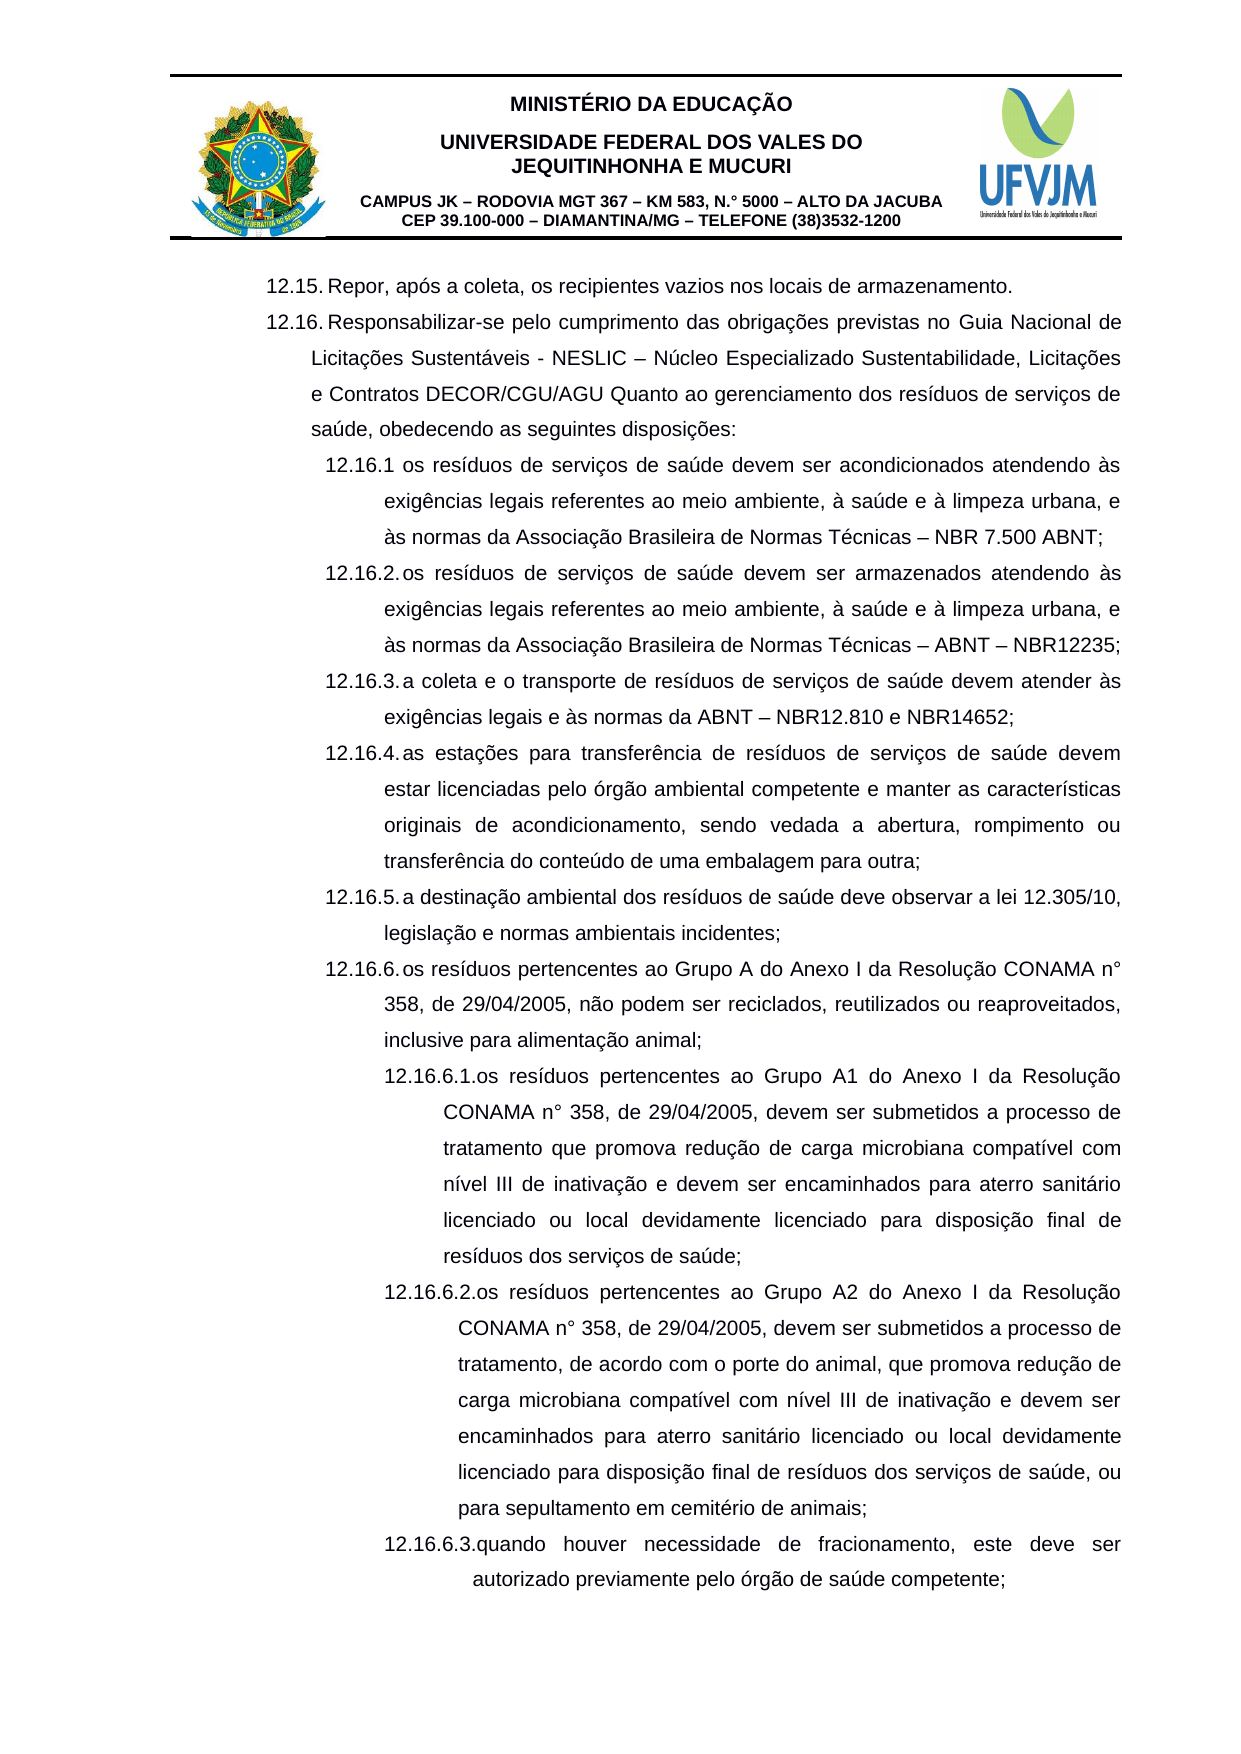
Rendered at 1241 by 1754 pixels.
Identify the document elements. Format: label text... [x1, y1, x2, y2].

list os resíduos pertencentes ao Grupo A do Anexo I da Resolução CONAMA n° 358, de 29/04/2005, não podem ser reciclados, reutilizados ou reaproveitados, inclusive para alimentação animal; [325, 956, 1122, 1052]
list Responsabilizar-se pelo cumprimento das obrigações previstas no Guia Nacional de Licitações Sustentáveis - NESLIC – Núcleo Especializado Sustentabilidade, Licitações e Contratos DECOR/CGU/AGU Quanto ao gerenciamento dos resíduos de serviços de saúde, obedecendo as seguintes disposições: [266, 309, 1122, 441]
list Repor, após a coleta, os recipientes vazios nos locais de armazenamento. [266, 273, 1122, 297]
text 12.16.6.2.os resíduos pertencentes ao Grupo A2 do Anexo I da Resolução CONAMA n° 358, de 29/04/2005, devem ser submetidos a processo de tratamento, de acordo com o porte do animal, que promova redução de carga microbiana compatível com nível III de inativação e devem ser encaminhados para aterro sanitário licenciado ou local devidamente licenciado para disposição final de resíduos dos serviços de saúde, ou para sepultamento em cemitério de animais; [384, 1280, 1122, 1519]
list os resíduos de serviços de saúde devem ser armazenados atendendo às exigências legais referentes ao meio ambiente, à saúde e à limpeza urbana, e às normas da Associação Brasileira de Normas Técnicas – ABNT – NBR12235; [325, 561, 1122, 657]
list a coleta e o transporte de resíduos de serviços de saúde devem atender às exigências legais e às normas da ABNT – NBR12.810 e NBR14652; [325, 669, 1122, 729]
text 12.16.6.1.os resíduos pertencentes ao Grupo A1 do Anexo I da Resolução CONAMA n° 358, de 29/04/2005, devem ser submetidos a processo de tratamento que promova redução de carga microbiana compatível com nível III de inativação e devem ser encaminhados para aterro sanitário licenciado ou local devidamente licenciado para disposição final de resíduos dos serviços de saúde; [384, 1064, 1122, 1268]
picture [980, 88, 1098, 219]
list as estações para transferência de resíduos de serviços de saúde devem estar licenciadas pelo órgão ambiental competente e manter as características originais de acondicionamento, sendo vedada a abertura, rompimento ou transferência do conteúdo de uma embalagem para outra; [325, 741, 1122, 872]
picture [191, 101, 326, 237]
text 12.16.6.3.quando houver necessidade de fracionamento, este deve ser autorizado previamente pelo órgão de saúde competente; [384, 1531, 1122, 1591]
text 12.16.1 os resíduos de serviços de saúde devem ser acondicionados atendendo às exigências legais referentes ao meio ambiente, à saúde e à limpeza urbana, e às normas da Associação Brasileira de Normas Técnicas – NBR 7.500 ABNT; [325, 453, 1122, 549]
list a destinação ambiental dos resíduos de saúde deve observar a lei 12.305/10, legislação e normas ambientais incidentes; [325, 884, 1122, 944]
